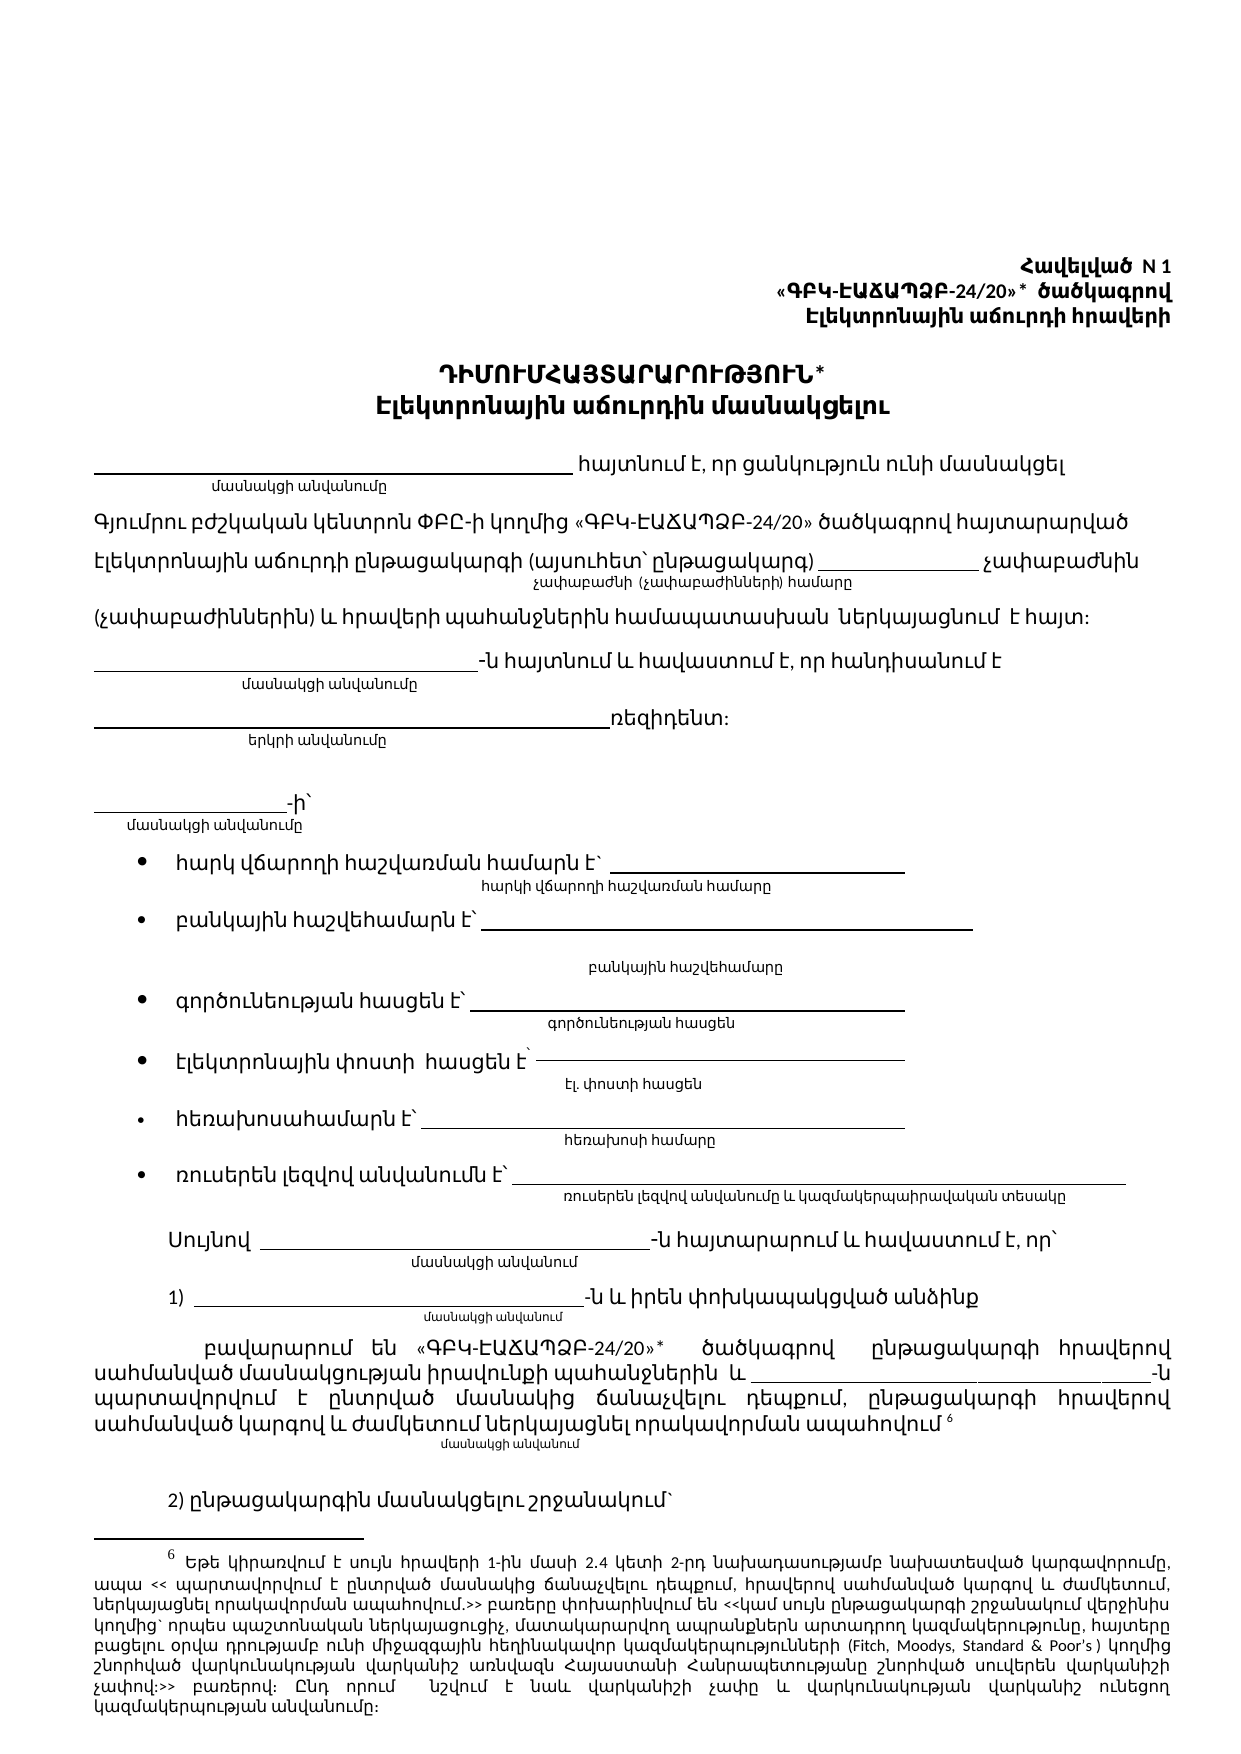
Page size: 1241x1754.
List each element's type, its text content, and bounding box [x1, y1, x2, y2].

text ռեզիդենտ: [94, 706, 1171, 731]
text -ն հայտնում և հավաստում է, որ հանդիսանում է [94, 644, 1171, 675]
text հեռախոսի համարը [462, 1131, 1171, 1162]
text մասնակցի անվանումը [94, 675, 1171, 706]
list բանկային հաշվեհամարն է՝ [138, 907, 1171, 958]
text մասնակցի անվանում [94, 1436, 1171, 1462]
text Գյումրու բժշկական կենտրոն ՓԲԸ-ի կողմից «ԳԲԿ-ԷԱՃԱՊՁԲ-24/20» ծածկագրով հայտարարված [94, 507, 1171, 535]
text էլ. փոստի հասցեն [94, 1075, 1171, 1106]
text ռուսերեն լեզվով անվանումը և կազմակերպաիրավական տեսակը [94, 1187, 1171, 1218]
text «ԳԲԿ-ԷԱՃԱՊՁԲ-24/20»* ծածկագրով [94, 278, 1171, 304]
text Էլեկտրոնային աճուրդի հրավերի [94, 304, 1171, 329]
text գործունեության հասցեն [94, 1014, 1171, 1045]
text բավարարում են «ԳԲԿ-ԷԱՃԱՊՁԲ-24/20»* ծածկագրով ընթացակարգի հրավերով սահմանված մասնակցության իրավունքի պահանջներին և -ն պարտավորվում է ընտրված մասնակից ճանաչվելու դեպքում, ընթացակարգի հրավերով սահմանված կարգով և ժամկետում ներկայացնել որակավորման ապահովում [94, 1335, 1171, 1436]
text Սույնով -ն հայտարարում և հավաստում է, որ՝ [94, 1223, 1171, 1253]
list էլեկտրոնային փոստի հասցեն է՝ [138, 1045, 1171, 1075]
list գործունեության հասցեն է՝ [138, 989, 1171, 1014]
text մասնակցի անվանում [94, 1253, 1171, 1284]
text -ի՝ [94, 790, 1171, 816]
list հարկ վճարողի հաշվառման համարն է` [138, 846, 1171, 877]
text 1) -ն և իրեն փոխկապակցված անձինք [94, 1284, 1171, 1309]
text մասնակցի անվանումը [94, 816, 1171, 846]
text ԴԻՄՈՒՄՀԱՅՏԱՐԱՐՈՒԹՅՈՒՆ* [94, 360, 1171, 390]
text (չափաբաժիններին) և հրավերի պահանջներին համապատասխան ներկայացնում է հայտ: [94, 604, 1171, 629]
subtitle Էլեկտրոնային աճուրդին մասնակցելու [94, 390, 1171, 421]
text մասնակցի անվանումը [94, 477, 1171, 507]
text չափաբաժնի (չափաբաժինների) համարը [94, 573, 1171, 604]
text 2) ընթացակարգին մասնակցելու շրջանակում` [94, 1487, 1171, 1513]
list ռուսերեն լեզվով անվանումն է՝ [138, 1162, 1171, 1187]
text բանկային հաշվեհամարը [94, 958, 1171, 989]
text Հավելված N 1 [94, 253, 1171, 278]
list հեռախոսահամարն է՝ [138, 1106, 1171, 1131]
text մասնակցի անվանում [94, 1309, 1171, 1335]
text էլեկտրոնային աճուրդի ընթացակարգի (այսուհետ՝ ընթացակարգ) չափաբաժնին [94, 548, 1171, 573]
text երկրի անվանումը [94, 731, 1171, 762]
text հարկի վճարողի հաշվառման համարը [94, 877, 1171, 907]
text հայտնում է, որ ցանկություն ունի մասնակցել [94, 451, 1171, 477]
